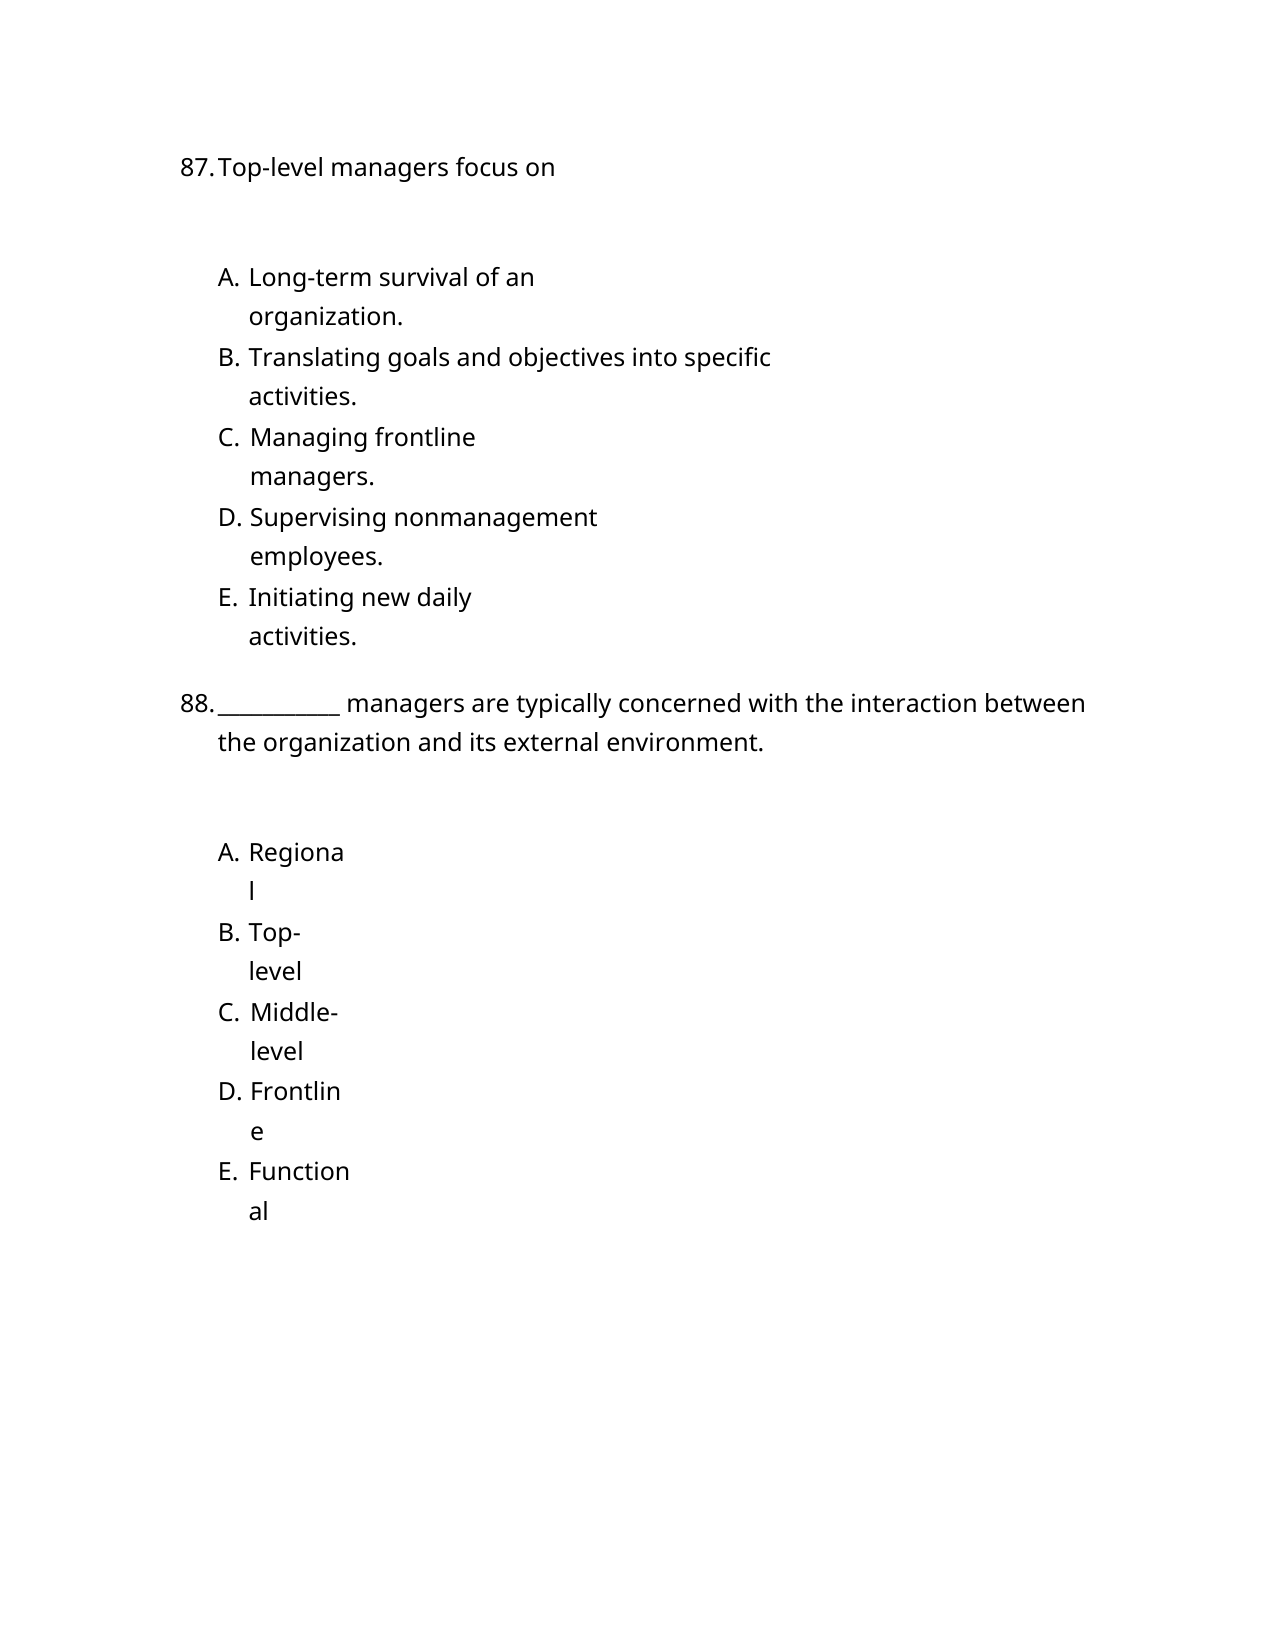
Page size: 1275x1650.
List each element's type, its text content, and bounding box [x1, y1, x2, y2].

table_header Top-level managers focus on [218, 150, 1125, 656]
table_header 87. [180, 150, 218, 656]
table_header ___________ managers are typically concerned with the interaction between the organization and its external environment. [218, 686, 1125, 1231]
table_header 88. [180, 686, 218, 1231]
